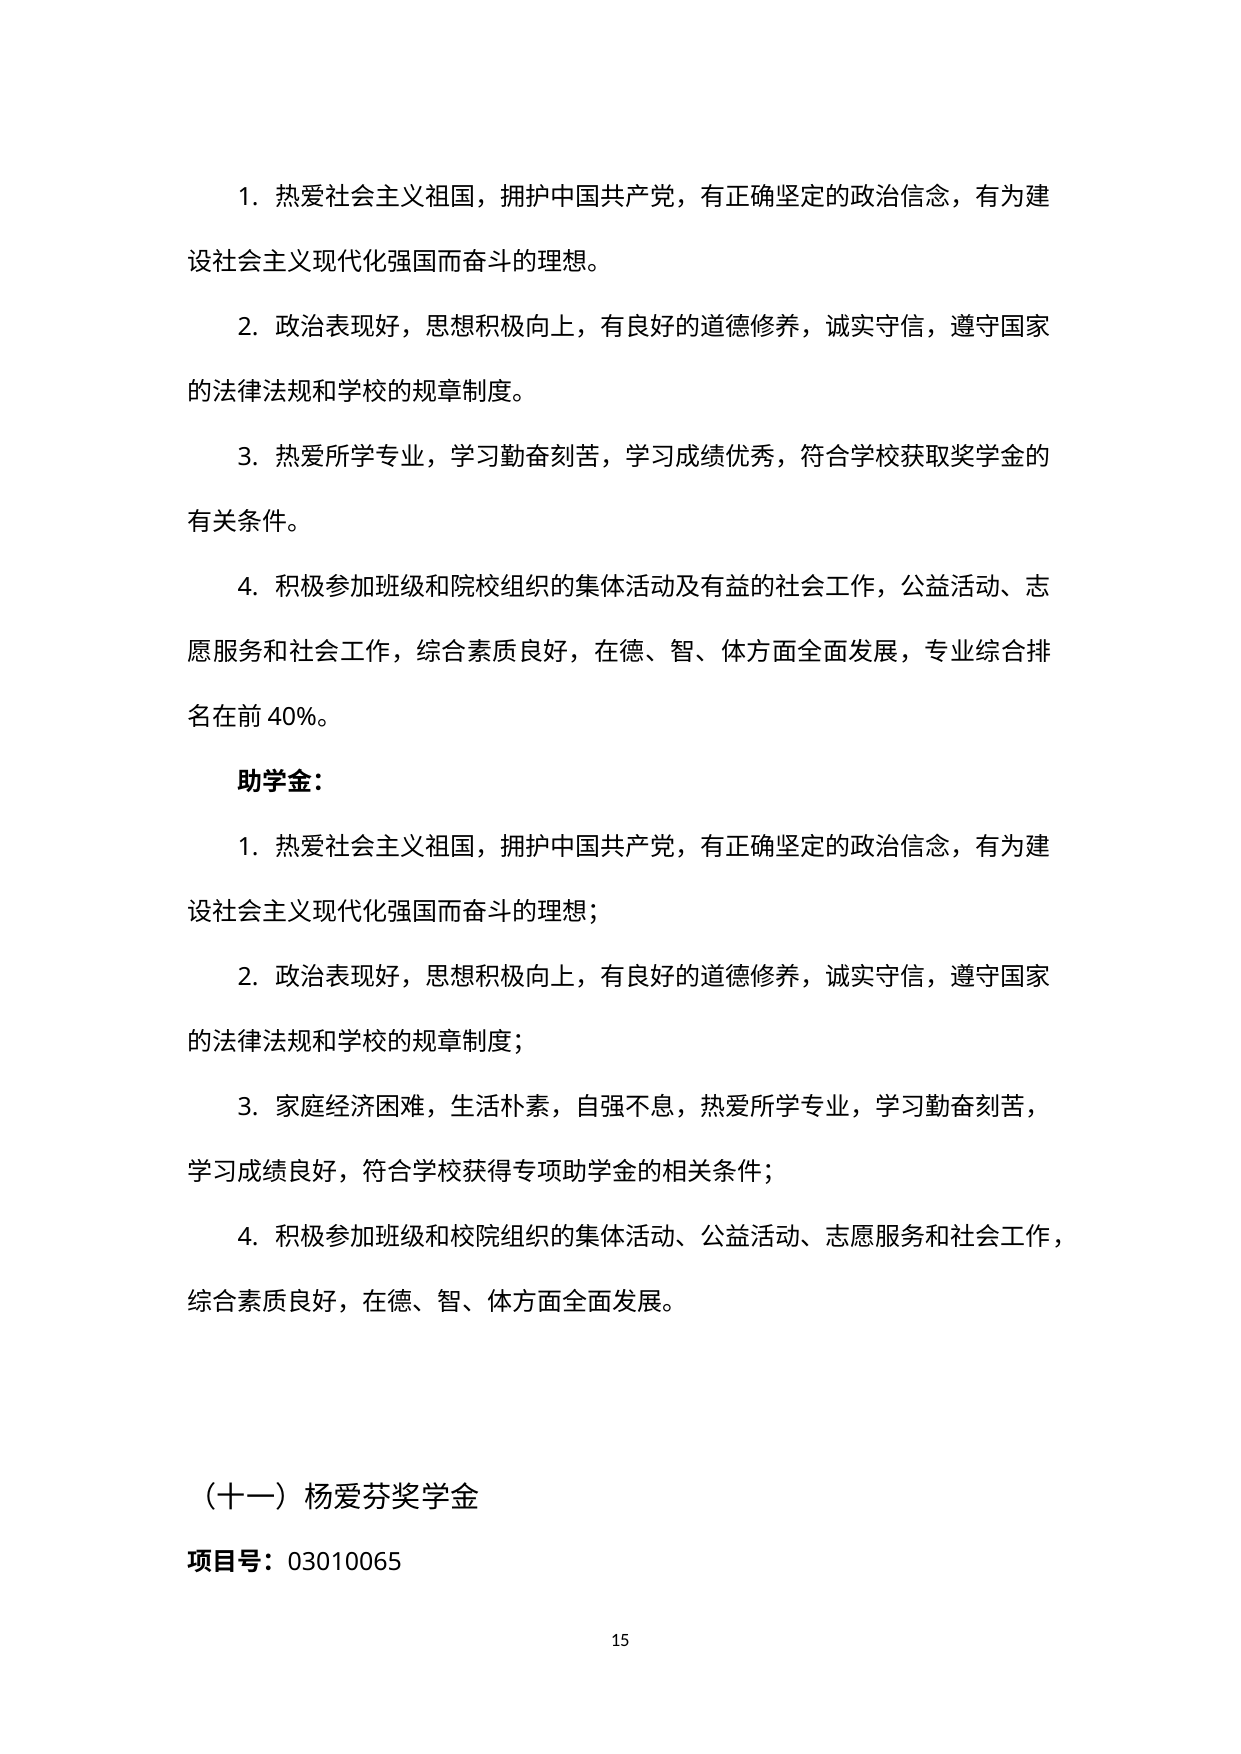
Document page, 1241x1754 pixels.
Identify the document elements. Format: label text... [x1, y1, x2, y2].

list 政治表现好，思想积极向上，有良好的道德修养，诚实守信，遵守国家的法律法规和学校的规章制度； [187, 942, 1053, 1072]
text 助学金： [187, 747, 1053, 812]
text 项目号：03010065 [187, 1527, 1053, 1592]
list 热爱所学专业，学习勤奋刻苦，学习成绩优秀，符合学校获取奖学金的有关条件。 [187, 422, 1053, 552]
list 政治表现好，思想积极向上，有良好的道德修养，诚实守信，遵守国家的法律法规和学校的规章制度。 [187, 292, 1053, 422]
list 积极参加班级和院校组织的集体活动及有益的社会工作，公益活动、志愿服务和社会工作，综合素质良好，在德、智、体方面全面发展，专业综合排名在前40%。 [187, 552, 1053, 747]
list 积极参加班级和校院组织的集体活动、公益活动、志愿服务和社会工作，综合素质良好，在德、智、体方面全面发展。 [187, 1202, 1053, 1332]
list 热爱社会主义祖国，拥护中国共产党，有正确坚定的政治信念，有为建设社会主义现代化强国而奋斗的理想； [187, 812, 1053, 942]
list 热爱社会主义祖国，拥护中国共产党，有正确坚定的政治信念，有为建设社会主义现代化强国而奋斗的理想。 [187, 162, 1053, 292]
list 家庭经济困难，生活朴素，自强不息，热爱所学专业，学习勤奋刻苦，学习成绩良好，符合学校获得专项助学金的相关条件； [187, 1072, 1053, 1202]
subtitle 杨爱芬奖学金 [187, 1462, 1053, 1527]
